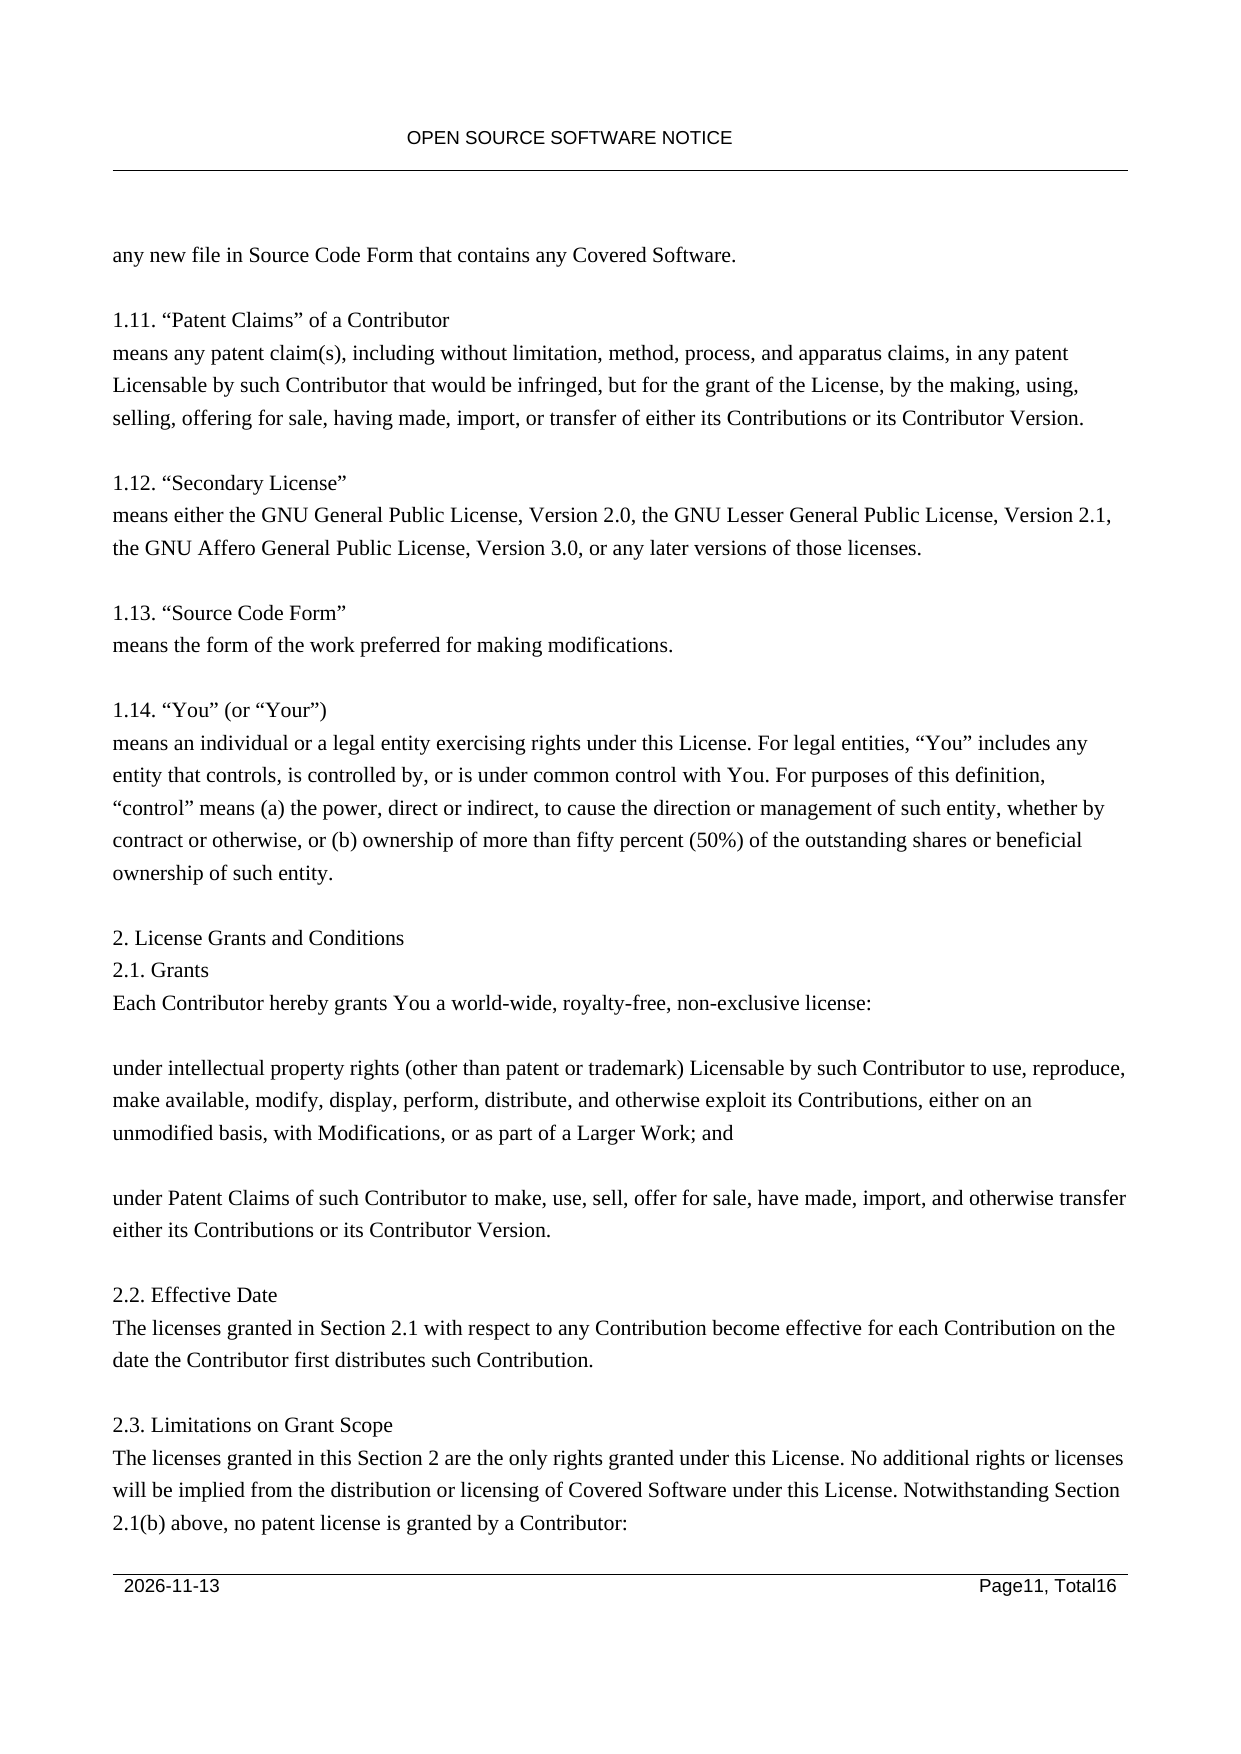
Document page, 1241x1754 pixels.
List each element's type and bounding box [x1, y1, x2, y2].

text [112, 206, 1128, 1539]
